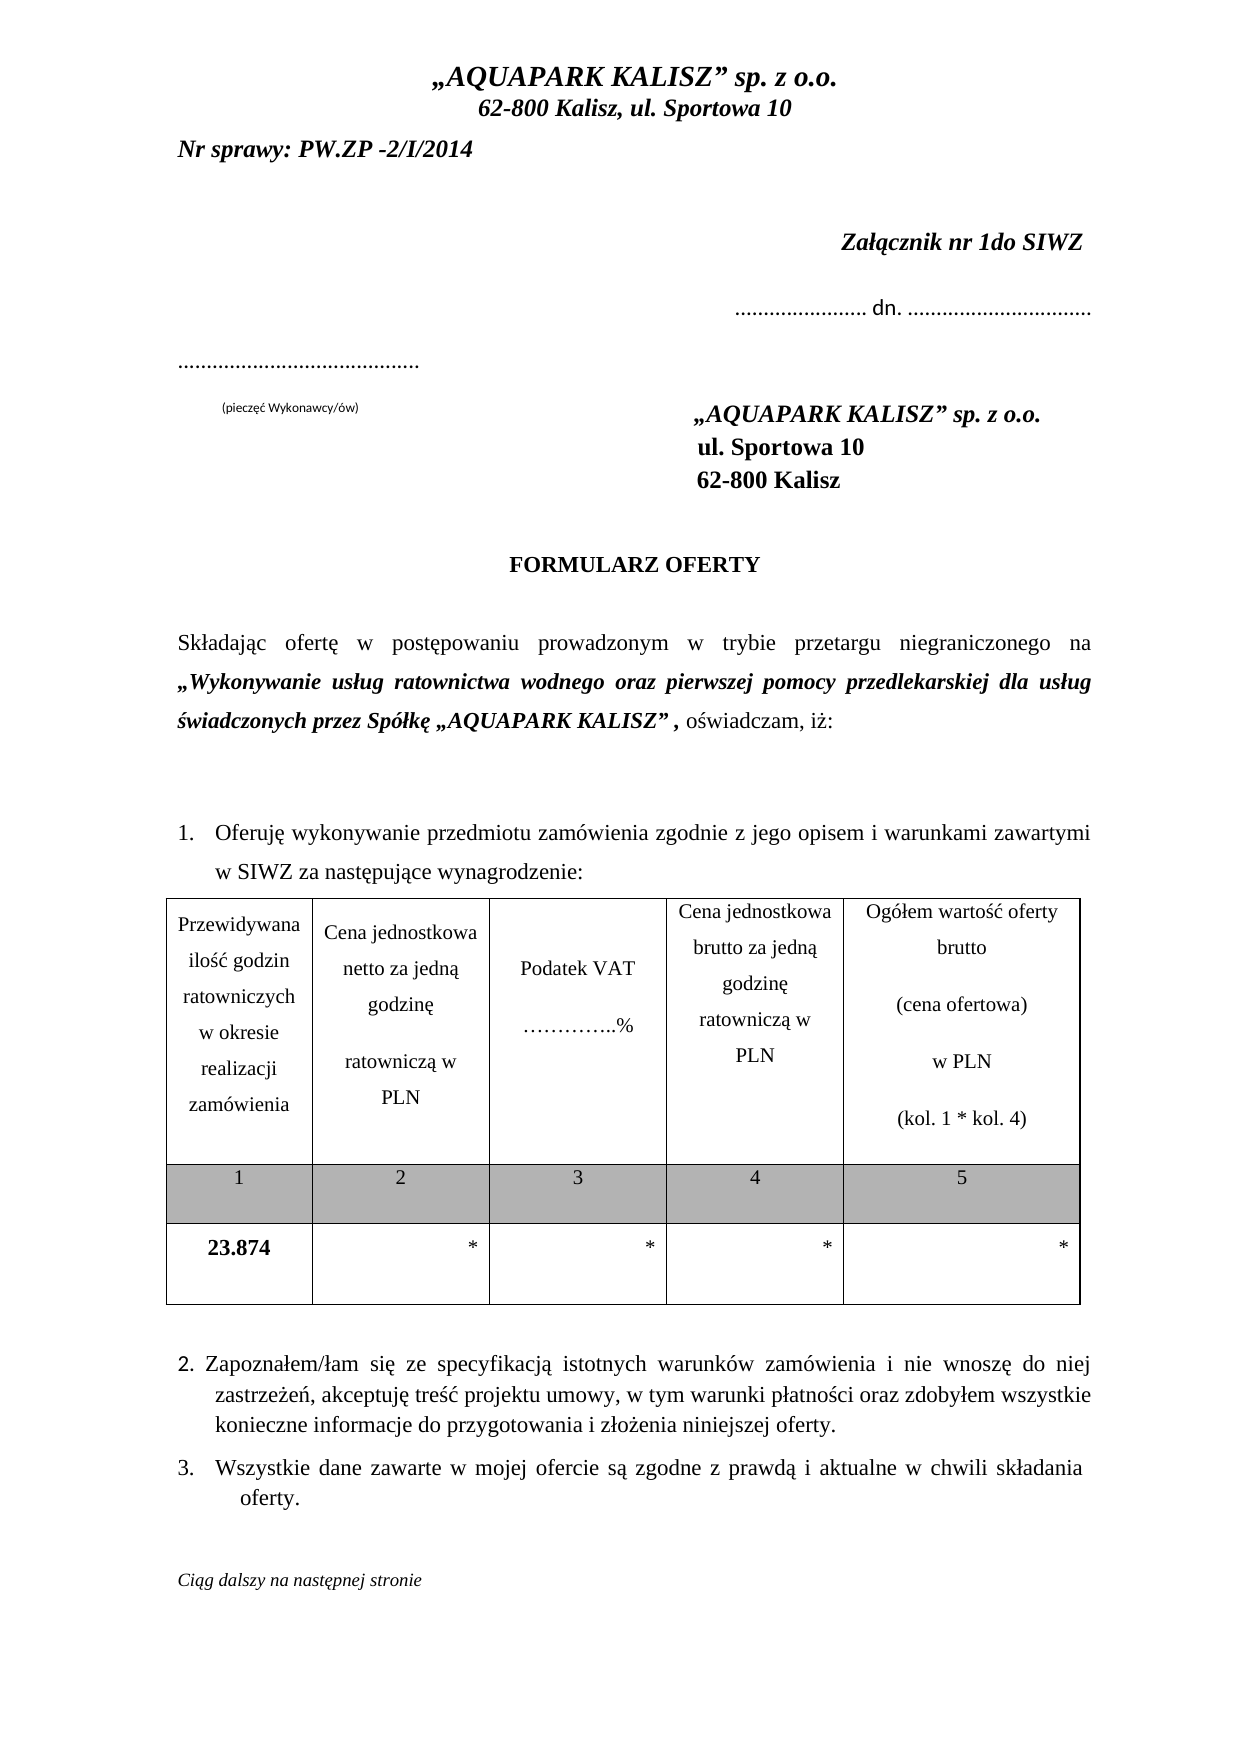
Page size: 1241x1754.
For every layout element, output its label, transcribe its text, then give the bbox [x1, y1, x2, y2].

table_cell 5 [844, 1165, 1079, 1223]
text 3. Wszystkie dane zawarte w mojej ofercie są zgodne z prawdą i aktualne w chwili składania oferty. [177, 1454, 1092, 1510]
list Oferuję wykonywanie przedmiotu zamówienia zgodnie z jego opisem i warunkami zawartymi w SIWZ za następujące wynagrodzenie: [177, 819, 1092, 885]
text 2. Zapoznałem/łam się ze specyfikacją istotnych warunków zamówienia i nie wnoszę do niej zastrzeżeń, akceptuję treść projektu umowy, w tym warunki płatności oraz zdobyłem wszystkie konieczne informacje do przygotowania i złożenia niniejszej oferty. [177, 1349, 1092, 1437]
table_cell 2 [313, 1165, 489, 1223]
table_cell * [667, 1224, 843, 1304]
table_cell 1 [167, 1165, 312, 1223]
text Składając ofertę w postępowaniu prowadzonym w trybie przetargu niegraniczonego na „Wykonywanie usług ratownictwa wodnego oraz pierwszej pomocy przedlekarskiej dla usług świadczonych przez Spółkę „AQUAPARK KALISZ” , oświadczam, iż: [177, 629, 1092, 734]
table_cell 23.874 [167, 1224, 312, 1304]
text ....................... dn. ................................ [177, 293, 1092, 321]
table_header Cena jednostkowa netto za jedną godzinę ratowniczą w PLN [313, 899, 489, 1164]
subtitle FORMULARZ OFERTY [177, 551, 1092, 578]
table_cell * [844, 1224, 1079, 1304]
table_header Przewidywana ilość godzin ratowniczych w okresie realizacji zamówienia [167, 899, 312, 1164]
text 62-800 Kalisz [177, 465, 1092, 494]
text (pieczęć Wykonawcy/ów) „AQUAPARK KALISZ” sp. z o.o. [183, 399, 1092, 428]
table_header Cena jednostkowa brutto za jedną godzinę ratowniczą w PLN [667, 899, 843, 1164]
table_cell 4 [667, 1165, 843, 1223]
table_cell 3 [490, 1165, 666, 1223]
table_cell * [490, 1224, 666, 1304]
table_cell * [313, 1224, 489, 1304]
text Załącznik nr 1do SIWZ [177, 227, 1092, 256]
table_header Podatek VAT …………..% [490, 899, 666, 1164]
text Ciąg dalszy na następnej stronie [177, 1569, 1092, 1591]
text ul. Sportowa 10 [177, 432, 1092, 461]
table_header Ogółem wartość oferty brutto (cena ofertowa) w PLN (kol. 1 * kol. 4) [844, 899, 1079, 1164]
text .......................................... [177, 346, 1092, 374]
